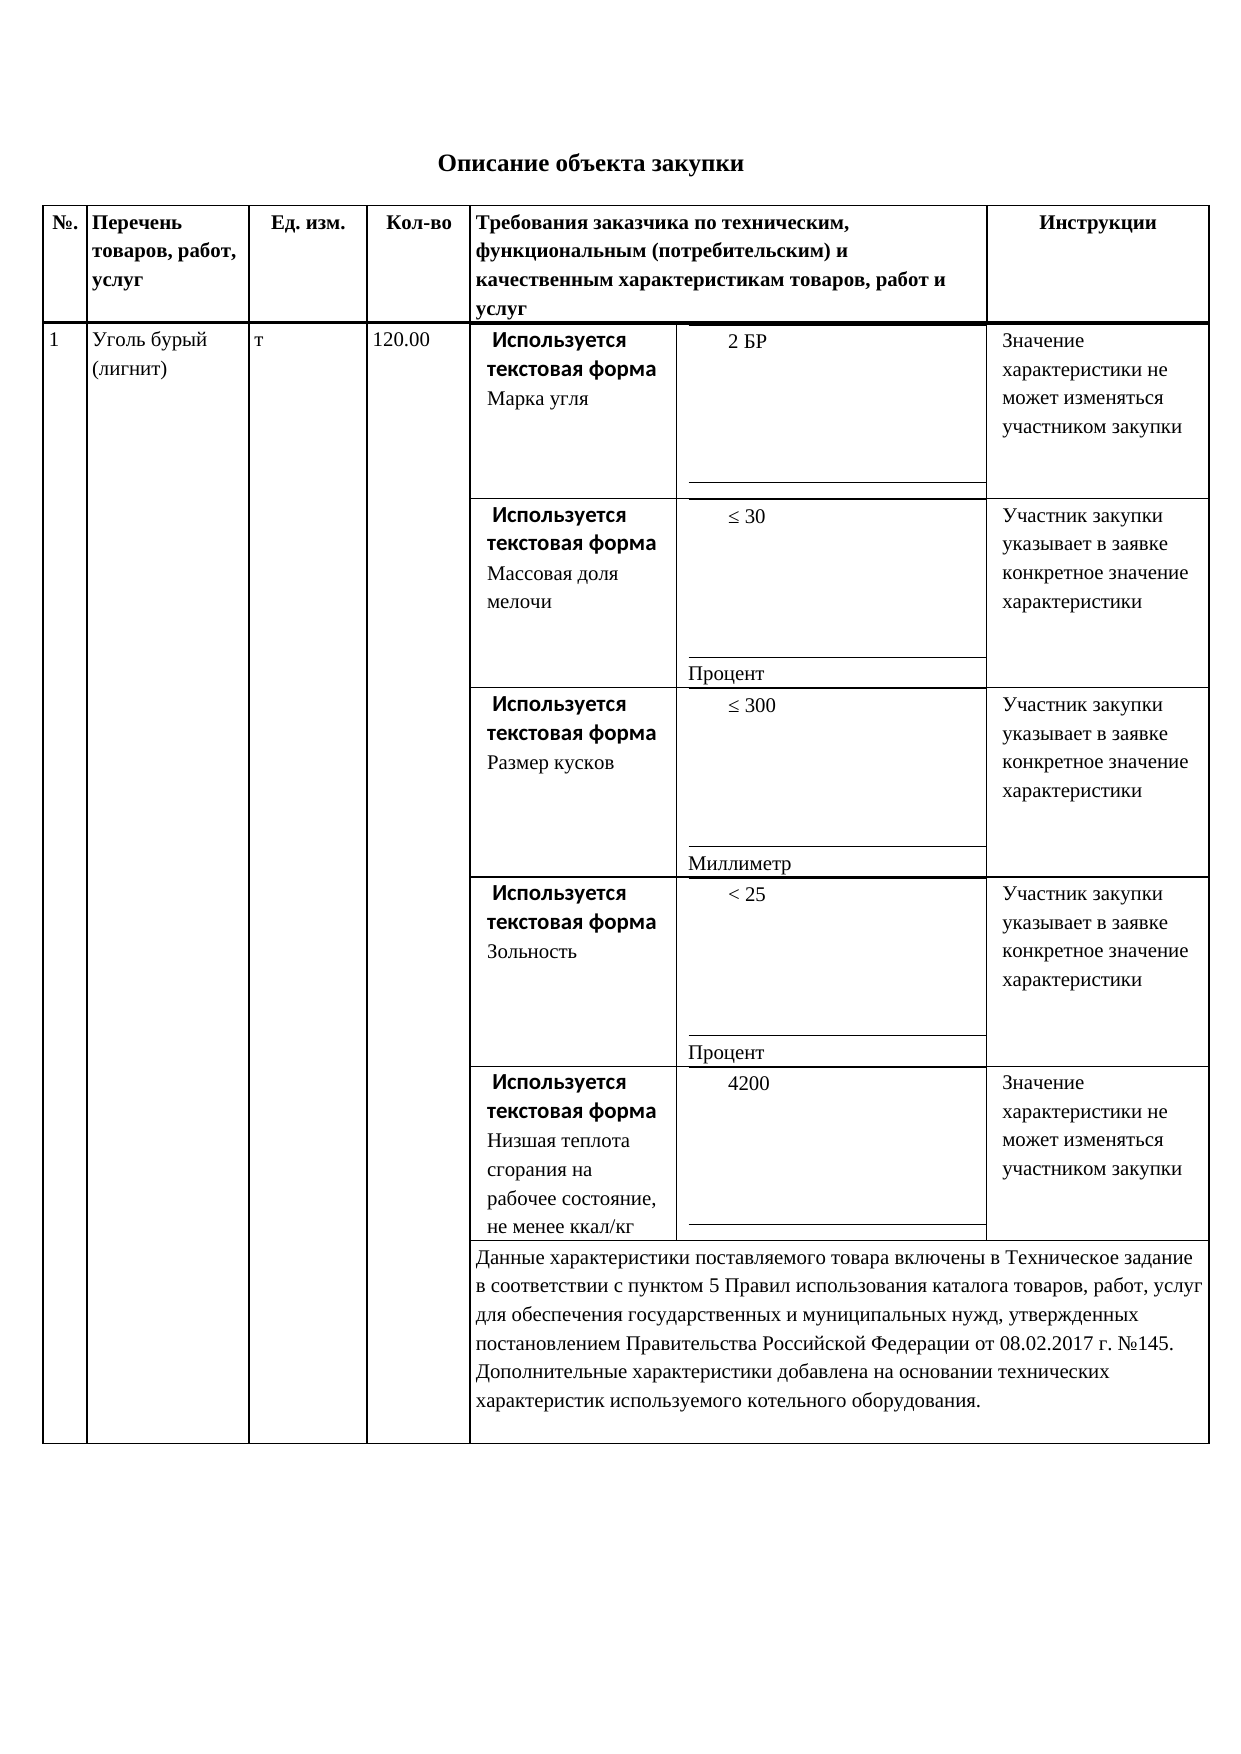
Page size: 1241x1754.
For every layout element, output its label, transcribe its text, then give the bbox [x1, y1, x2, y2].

table_cell Данные характеристики поставляемого товара включены в Техническое задание в соответствии с пунктом 5 Правил использования каталога товаров, работ, услуг для обеспечения государственных и муниципальных нужд, утвержденных постановлением Правительства Российской Федерации от 08.02.2017 г. №145. Дополнительные характеристики добавлена на основании технических характеристик используемого котельного оборудования. [471, 1241, 1208, 1443]
table_header Кол-во [368, 206, 469, 321]
table_cell Данные характеристики поставляемого товара включены в Техническое задание в соответствии с пунктом 5 Правил использования каталога товаров, работ, услуг для обеспечения государственных и муниципальных нужд, утвержденных постановлением Правительства Российской Федерации от 08.02.2017 г. №145. Дополнительные характеристики добавлена на основании технических характеристик используемого котельного оборудования. [987, 878, 1208, 1066]
table_cell Данные характеристики поставляемого товара включены в Техническое задание в соответствии с пунктом 5 Правил использования каталога товаров, работ, услуг для обеспечения государственных и муниципальных нужд, утвержденных постановлением Правительства Российской Федерации от 08.02.2017 г. №145. Дополнительные характеристики добавлена на основании технических характеристик используемого котельного оборудования. [677, 878, 986, 1066]
table_cell т [250, 324, 366, 1443]
table_cell Данные характеристики поставляемого товара включены в Техническое задание в соответствии с пунктом 5 Правил использования каталога товаров, работ, услуг для обеспечения государственных и муниципальных нужд, утвержденных постановлением Правительства Российской Федерации от 08.02.2017 г. №145. Дополнительные характеристики добавлена на основании технических характеристик используемого котельного оборудования. [987, 499, 1208, 687]
table_cell Данные характеристики поставляемого товара включены в Техническое задание в соответствии с пунктом 5 Правил использования каталога товаров, работ, услуг для обеспечения государственных и муниципальных нужд, утвержденных постановлением Правительства Российской Федерации от 08.02.2017 г. №145. Дополнительные характеристики добавлена на основании технических характеристик используемого котельного оборудования. [471, 1067, 676, 1240]
table_header Перечень товаров, работ, услуг [88, 206, 248, 321]
table_cell Данные характеристики поставляемого товара включены в Техническое задание в соответствии с пунктом 5 Правил использования каталога товаров, работ, услуг для обеспечения государственных и муниципальных нужд, утвержденных постановлением Правительства Российской Федерации от 08.02.2017 г. №145. Дополнительные характеристики добавлена на основании технических характеристик используемого котельного оборудования. [677, 1067, 986, 1240]
table_header №. [44, 206, 86, 321]
table_cell Данные характеристики поставляемого товара включены в Техническое задание в соответствии с пунктом 5 Правил использования каталога товаров, работ, услуг для обеспечения государственных и муниципальных нужд, утвержденных постановлением Правительства Российской Федерации от 08.02.2017 г. №145. Дополнительные характеристики добавлена на основании технических характеристик используемого котельного оборудования. [677, 688, 986, 876]
table_cell Данные характеристики поставляемого товара включены в Техническое задание в соответствии с пунктом 5 Правил использования каталога товаров, работ, услуг для обеспечения государственных и муниципальных нужд, утвержденных постановлением Правительства Российской Федерации от 08.02.2017 г. №145. Дополнительные характеристики добавлена на основании технических характеристик используемого котельного оборудования. [677, 325, 986, 498]
table_cell Данные характеристики поставляемого товара включены в Техническое задание в соответствии с пунктом 5 Правил использования каталога товаров, работ, услуг для обеспечения государственных и муниципальных нужд, утвержденных постановлением Правительства Российской Федерации от 08.02.2017 г. №145. Дополнительные характеристики добавлена на основании технических характеристик используемого котельного оборудования. [987, 1067, 1208, 1240]
table_header Требования заказчика по техническим, функциональным (потребительским) и качественным характеристикам товаров, работ и услуг [471, 206, 986, 321]
table_cell Данные характеристики поставляемого товара включены в Техническое задание в соответствии с пунктом 5 Правил использования каталога товаров, работ, услуг для обеспечения государственных и муниципальных нужд, утвержденных постановлением Правительства Российской Федерации от 08.02.2017 г. №145. Дополнительные характеристики добавлена на основании технических характеристик используемого котельного оборудования. [471, 325, 676, 498]
table_header Ед. изм. [250, 206, 366, 321]
table_cell Данные характеристики поставляемого товара включены в Техническое задание в соответствии с пунктом 5 Правил использования каталога товаров, работ, услуг для обеспечения государственных и муниципальных нужд, утвержденных постановлением Правительства Российской Федерации от 08.02.2017 г. №145. Дополнительные характеристики добавлена на основании технических характеристик используемого котельного оборудования. [471, 878, 676, 1066]
table_cell 1 [44, 324, 86, 1443]
table_cell Данные характеристики поставляемого товара включены в Техническое задание в соответствии с пунктом 5 Правил использования каталога товаров, работ, услуг для обеспечения государственных и муниципальных нужд, утвержденных постановлением Правительства Российской Федерации от 08.02.2017 г. №145. Дополнительные характеристики добавлена на основании технических характеристик используемого котельного оборудования. [987, 688, 1208, 876]
table_cell Данные характеристики поставляемого товара включены в Техническое задание в соответствии с пунктом 5 Правил использования каталога товаров, работ, услуг для обеспечения государственных и муниципальных нужд, утвержденных постановлением Правительства Российской Федерации от 08.02.2017 г. №145. Дополнительные характеристики добавлена на основании технических характеристик используемого котельного оборудования. [677, 499, 986, 687]
text Описание объекта закупки [44, 148, 1137, 176]
table_header Инструкции [988, 206, 1208, 321]
table_cell Данные характеристики поставляемого товара включены в Техническое задание в соответствии с пунктом 5 Правил использования каталога товаров, работ, услуг для обеспечения государственных и муниципальных нужд, утвержденных постановлением Правительства Российской Федерации от 08.02.2017 г. №145. Дополнительные характеристики добавлена на основании технических характеристик используемого котельного оборудования. [471, 688, 676, 876]
table_cell Уголь бурый (лигнит) [88, 324, 248, 1443]
table_cell 120.00 [368, 324, 469, 1443]
table_cell Данные характеристики поставляемого товара включены в Техническое задание в соответствии с пунктом 5 Правил использования каталога товаров, работ, услуг для обеспечения государственных и муниципальных нужд, утвержденных постановлением Правительства Российской Федерации от 08.02.2017 г. №145. Дополнительные характеристики добавлена на основании технических характеристик используемого котельного оборудования. [987, 325, 1208, 498]
table_cell Данные характеристики поставляемого товара включены в Техническое задание в соответствии с пунктом 5 Правил использования каталога товаров, работ, услуг для обеспечения государственных и муниципальных нужд, утвержденных постановлением Правительства Российской Федерации от 08.02.2017 г. №145. Дополнительные характеристики добавлена на основании технических характеристик используемого котельного оборудования. [471, 499, 676, 687]
